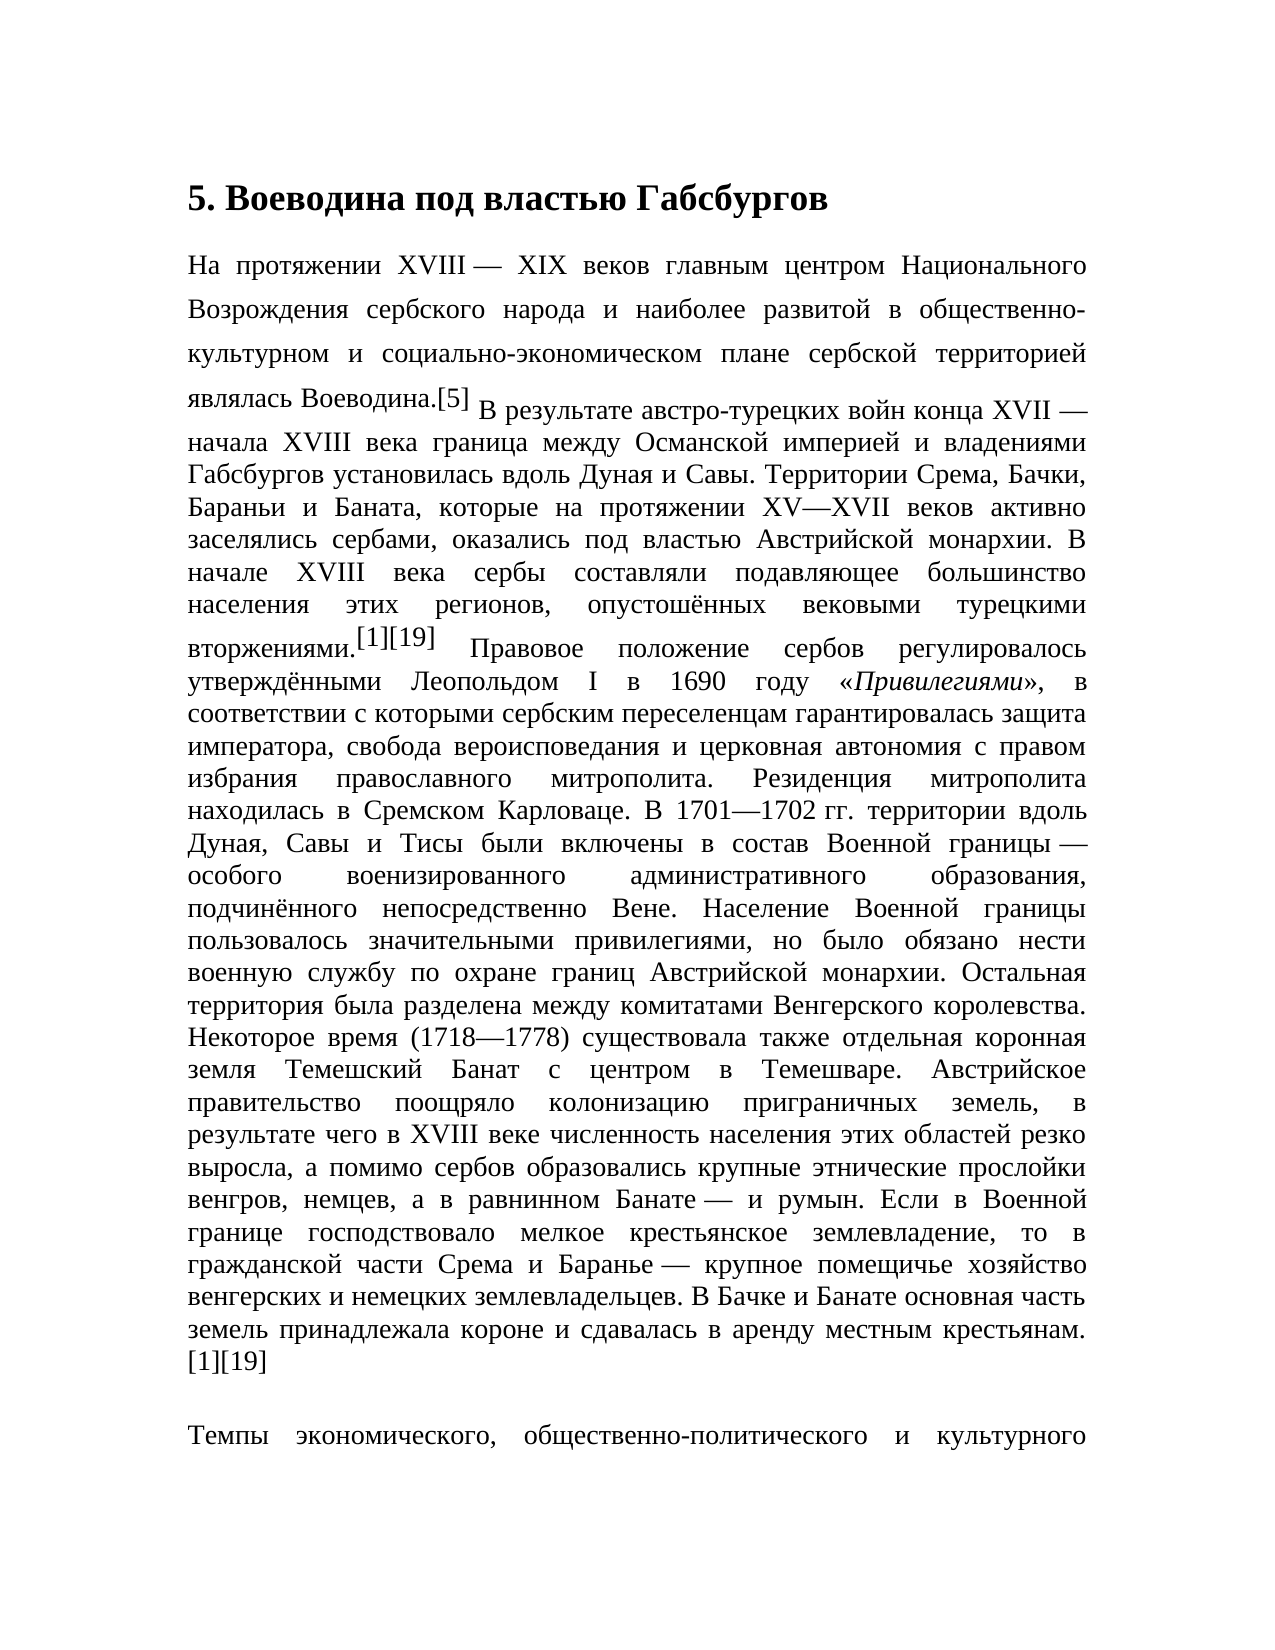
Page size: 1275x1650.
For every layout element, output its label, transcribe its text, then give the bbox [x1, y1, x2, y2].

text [187, 1418, 1087, 1462]
list 5. Воеводина под властью Габсбургов [187, 175, 1087, 218]
text На протяжении XVIII — XIX веков главным центром Национального Возрождения сербского народа и наиболее развитой в общественно-культурном и социально-экономическом плане сербской территорией являлась Воеводина.[5] В результате австро-турецких войн конца XVII — начала XVIII века граница между Османской империей и владениями Габсбургов установилась вдоль Дуная и Савы. Территории Срема, Бачки, Бараньи и Баната, которые на протяжении XV—XVII веков активно заселялись сербами, оказались под властью Австрийской монархии. В начале XVIII века сербы составляли подавляющее большинство населения этих регионов, опустошённых вековыми турецкими вторжениями.[1][19] Правовое положение сербов регулировалось утверждёнными Леопольдом I в 1690 году «Привилегиями», в соответствии с которыми сербским переселенцам гарантировалась защита императора, свобода вероисповедания и церковная автономия с правом избрания православного митрополита. Резиденция митрополита находилась в Сремском Карловаце. В 1701—1702 гг. территории вдоль Дуная, Савы и Тисы были включены в состав Военной границы — особого военизированного административного образования, подчинённого непосредственно Вене. Население Военной границы пользовалось значительными привилегиями, но было обязано нести военную службу по охране границ Австрийской монархии. Остальная территория была разделена между комитатами Венгерского королевства. Некоторое время (1718—1778) существовала также отдельная коронная земля Темешский Банат с центром в Темешваре. Австрийское правительство поощряло колонизацию приграничных земель, в результате чего в XVIII веке численность населения этих областей резко выросла, а помимо сербов образовались крупные этнические прослойки венгров, немцев, а в равнинном Банате — и румын. Если в Военной границе господствовало мелкое крестьянское землевладение, то в гражданской части Срема и Баранье — крупное помещичье хозяйство венгерских и немецких землевладельцев. В Бачке и Банате основная часть земель принадлежала короне и сдавалась в аренду местным крестьянам.[1][19] [187, 248, 1087, 1388]
